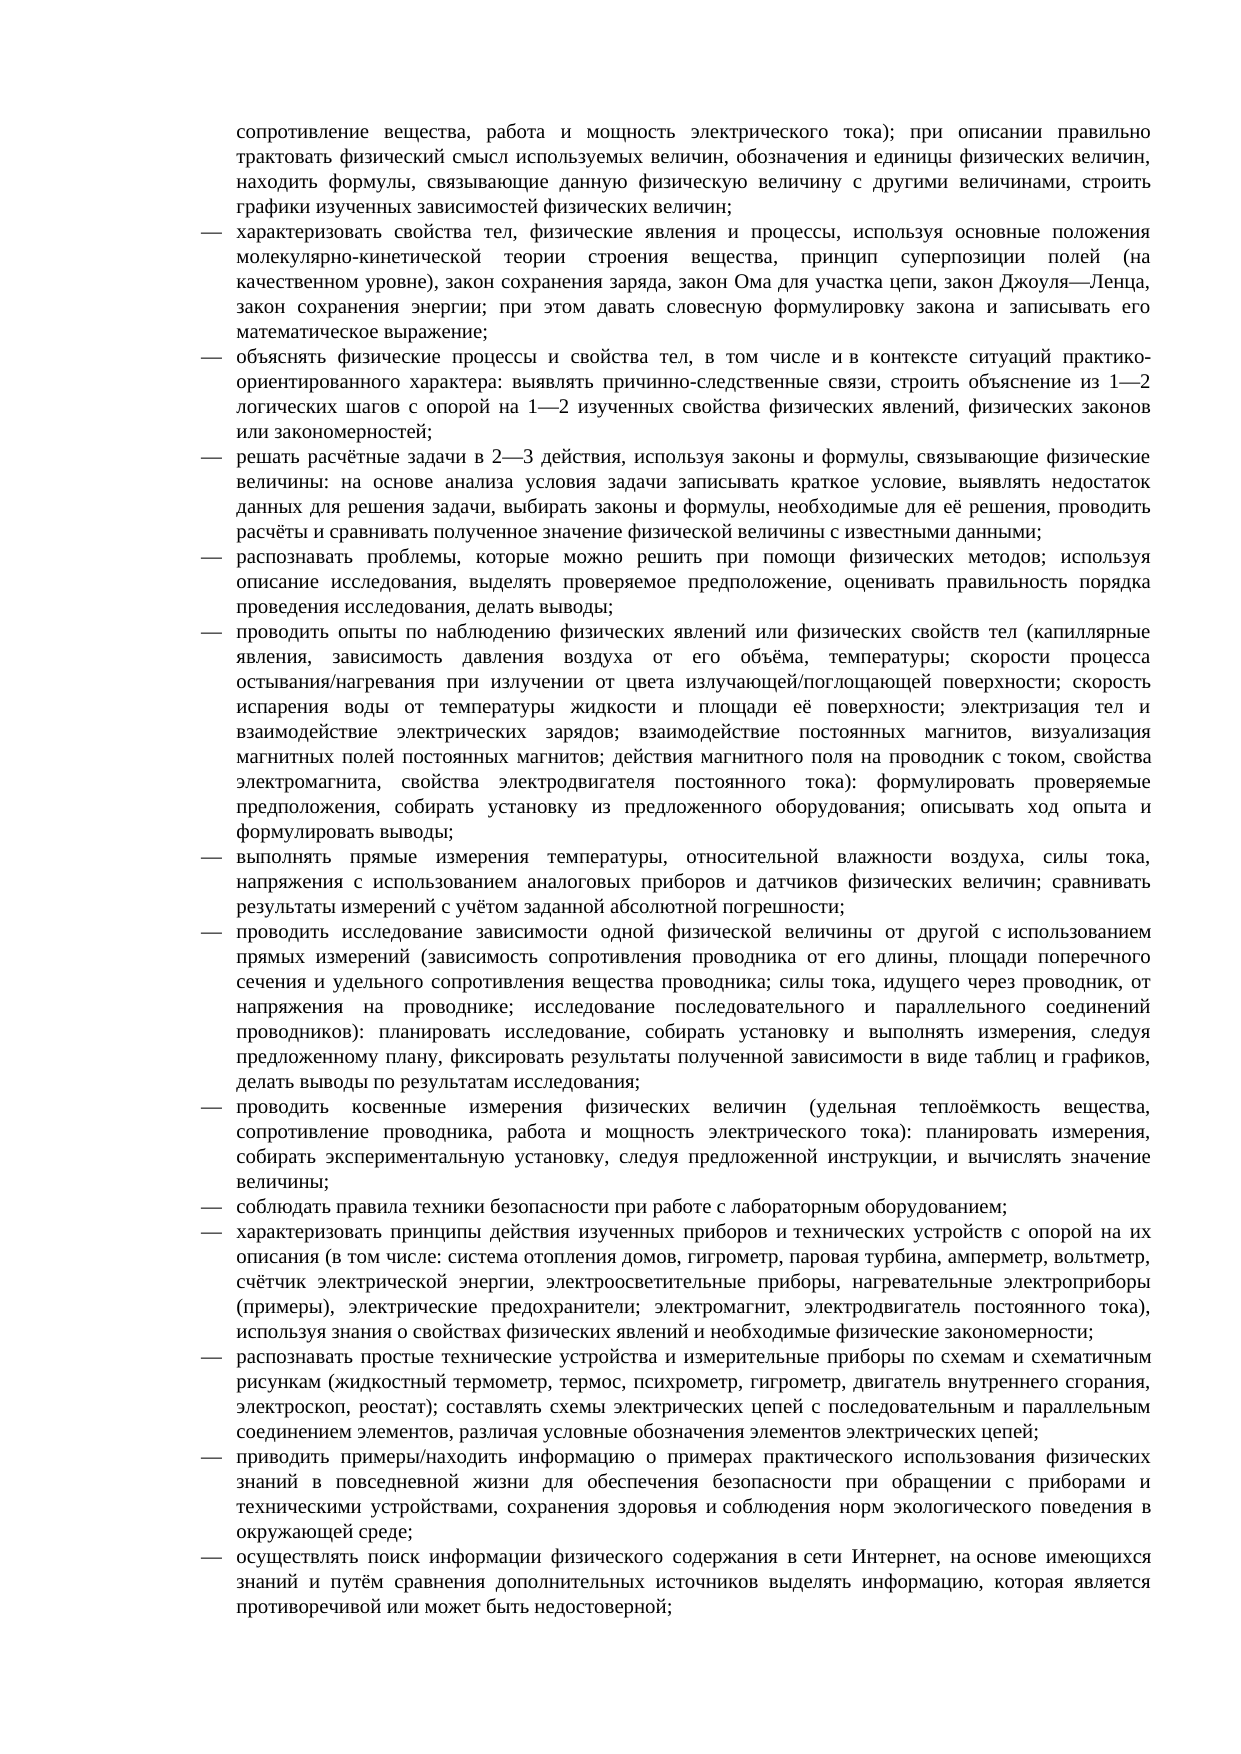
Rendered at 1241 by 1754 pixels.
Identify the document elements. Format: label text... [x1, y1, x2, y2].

list характеризовать принципы действия изученных приборов и технических устройств с опорой на их описания (в том числе: система отопления домов, гигрометр, паровая турбина, амперметр, вольтметр, счётчик электрической энергии, электроосветительные приборы, нагревательные электроприборы (примеры), электрические предохранители; электромагнит, электродвигатель постоянного тока), используя знания о свойствах физических явлений и необходимые физические закономерности; [201, 1218, 1152, 1343]
list объяснять физические процессы и свойства тел, в том числе и в контексте ситуаций практико-ориентированного характера: выявлять причинно-следственные связи, строить объяснение из 1—2 логических шагов с опорой на 1—2 изученных свойства физических явлений, физических законов или закономерностей; [201, 343, 1152, 443]
list распознавать простые технические устройства и измерительные приборы по схемам и схематичным рисункам (жидкостный термометр, термос, психрометр, гигрометр, двигатель внутреннего сгорания, электроскоп, реостат); составлять схемы электрических цепей с последовательным и параллельным соединением элементов, различая условные обозначения элементов электрических цепей; [201, 1343, 1152, 1443]
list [201, 118, 1152, 218]
list проводить косвенные измерения физических величин (удельная теплоёмкость вещества, сопротивление проводника, работа и мощность электрического тока): планировать измерения, собирать экспериментальную установку, следуя предложенной инструкции, и вычислять значение величины; [201, 1093, 1152, 1193]
list распознавать проблемы, которые можно решить при помощи физических методов; используя описание исследования, выделять проверяемое предположение, оценивать правильность порядка проведения исследования, делать выводы; [201, 543, 1152, 618]
list приводить примеры/находить информацию о примерах практического использования физических знаний в повседневной жизни для обеспечения безопасности при обращении с приборами и техническими устройствами, сохранения здоровья и соблюдения норм экологического поведения в окружающей среде; [201, 1443, 1152, 1543]
list проводить исследование зависимости одной физической величины от другой с использованием прямых измерений (зависимость сопротивления проводника от его длины, площади поперечного сечения и удельного сопротивления вещества проводника; силы тока, идущего через проводник, от напряжения на проводнике; исследование последовательного и параллельного соединений проводников): планировать исследование, собирать установку и выполнять измерения, следуя предложенному плану, фиксировать результаты полученной зависимости в виде таблиц и графиков, делать выводы по результатам исследования; [201, 918, 1152, 1093]
list выполнять прямые измерения температуры, относительной влажности воздуха, силы тока, напряжения с использованием аналоговых приборов и датчиков физических величин; сравнивать результаты измерений с учётом заданной абсолютной погрешности; [201, 843, 1152, 918]
list проводить опыты по наблюдению физических явлений или физических свойств тел (капиллярные явления, зависимость давления воздуха от его объёма, температуры; скорости процесса остывания/нагревания при излучении от цвета излучающей/поглощающей поверхности; скорость испарения воды от температуры жидкости и площади её поверхности; электризация тел и взаимодействие электрических зарядов; взаимодействие постоянных магнитов, визуализация магнитных полей постоянных магнитов; действия магнитного поля на проводник с током, свойства электромагнита, свойства электродвигателя постоянного тока): формулировать проверяемые предположения, собирать установку из предложенного оборудования; описывать ход опыта и формулировать выводы; [201, 618, 1152, 843]
list решать расчётные задачи в 2—3 действия, используя законы и формулы, связывающие физические величины: на основе анализа условия задачи записывать краткое условие, выявлять недостаток данных для решения задачи, выбирать законы и формулы, необходимые для её решения, проводить расчёты и сравнивать полученное значение физической величины с известными данными; [201, 443, 1152, 543]
list соблюдать правила техники безопасности при работе с лабораторным оборудованием; [201, 1193, 1152, 1218]
list осуществлять поиск информации физического содержания в сети Интернет, на основе имеющихся знаний и путём сравнения дополнительных источников выделять информацию, которая является противоречивой или может быть недостоверной; [201, 1543, 1152, 1618]
list характеризовать свойства тел, физические явления и процессы, используя основные положения молекулярно-кинетической теории строения вещества, принцип суперпозиции полей (на качественном уровне), закон сохранения заряда, закон Ома для участка цепи, закон Джоуля—Ленца, закон сохранения энергии; при этом давать словесную формулировку закона и записывать его математическое выражение; [201, 218, 1152, 343]
